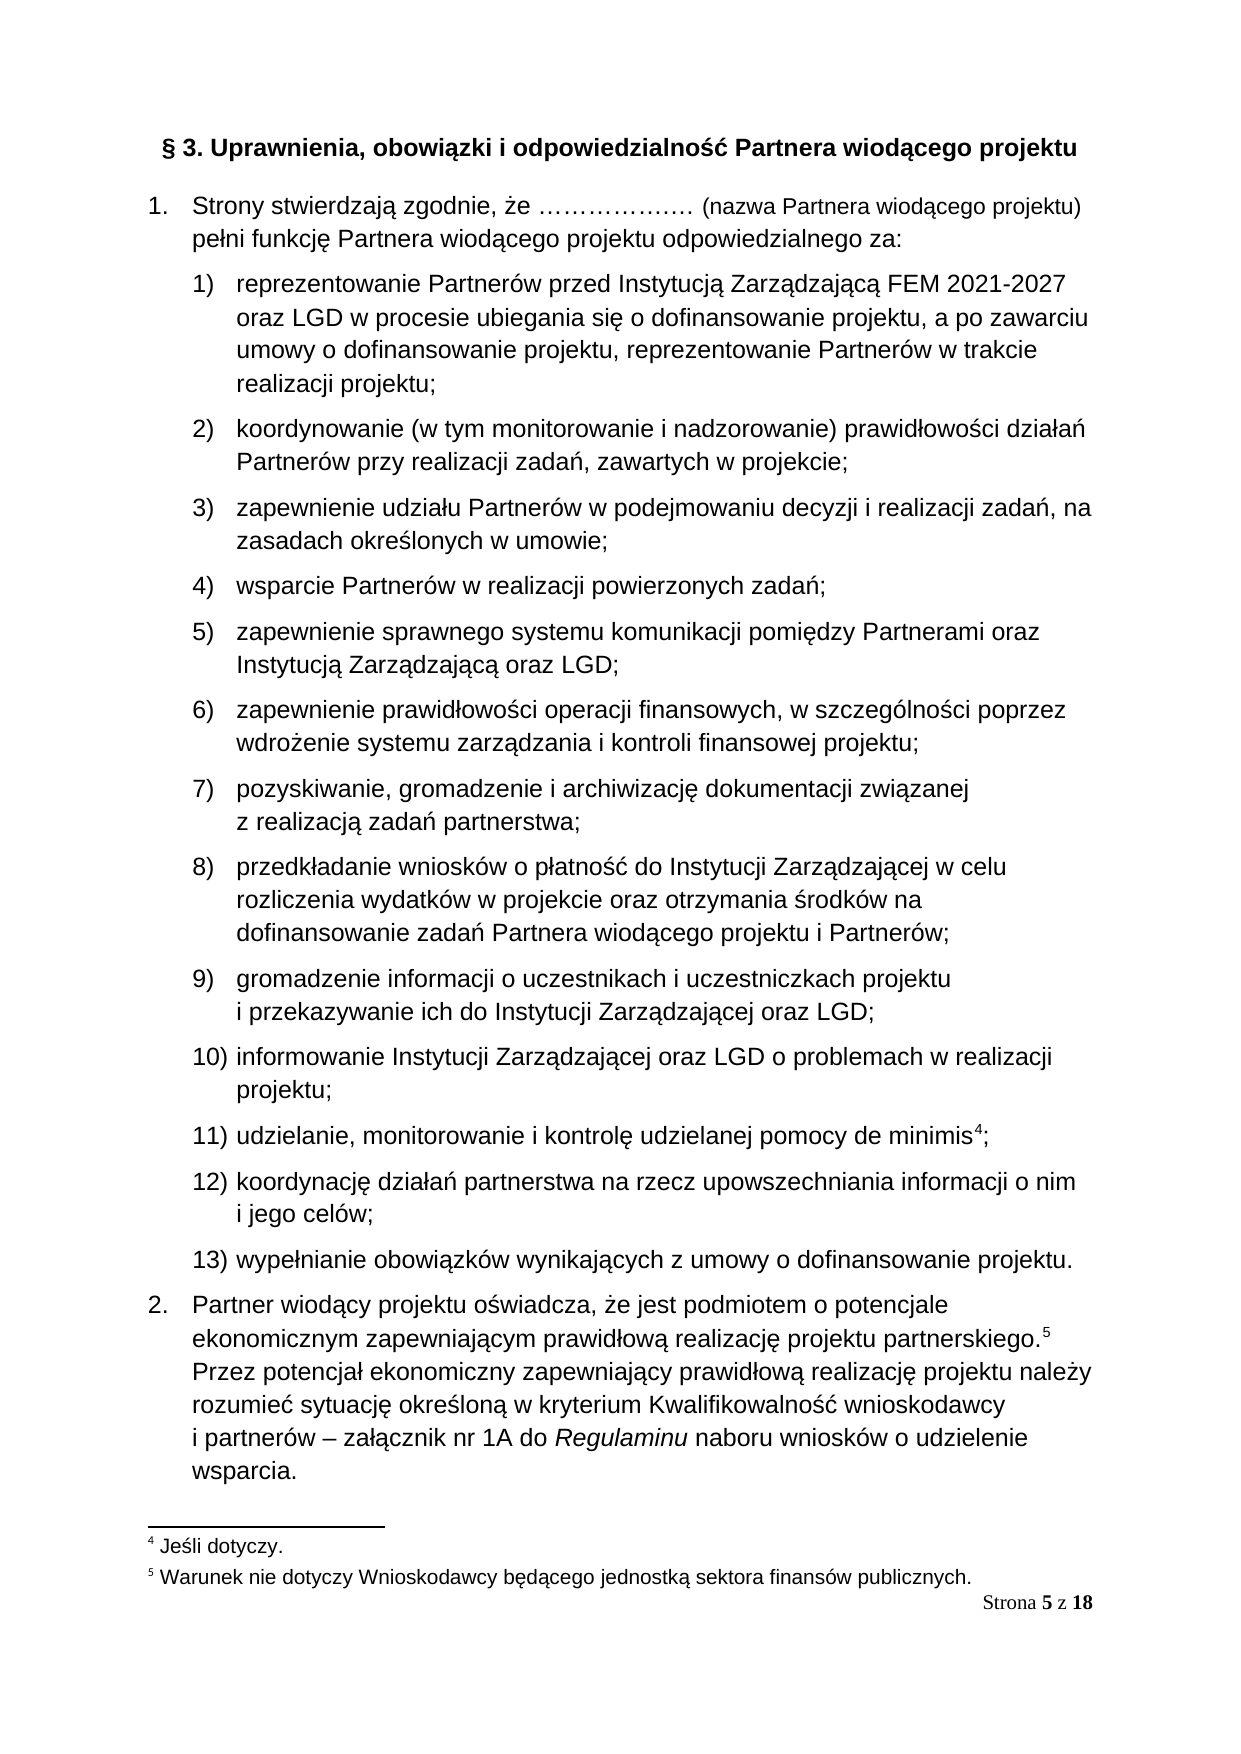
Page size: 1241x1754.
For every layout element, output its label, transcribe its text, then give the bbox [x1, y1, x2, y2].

subtitle § 3. Uprawnienia, obowiązki i odpowiedzialność Partnera wiodącego projektu [148, 133, 1093, 162]
list zapewnienie sprawnego systemu komunikacji pomiędzy Partnerami oraz Instytucją Zarządzającą oraz LGD; [192, 617, 1093, 678]
list zapewnienie udziału Partnerów w podejmowaniu decyzji i realizacji zadań, na zasadach określonych w umowie; [192, 493, 1093, 554]
list koordynację działań partnerstwa na rzecz upowszechniania informacji o nim i jego celów; [192, 1166, 1093, 1228]
list gromadzenie informacji o uczestnikach i uczestniczkach projektu i przekazywanie ich do Instytucji Zarządzającej oraz LGD; [192, 964, 1093, 1026]
list pozyskiwanie, gromadzenie i archiwizację dokumentacji związanej z realizacją zadań partnerstwa; [192, 774, 1093, 836]
list koordynowanie (w tym monitorowanie i nadzorowanie) prawidłowości działań Partnerów przy realizacji zadań, zawartych w projekcie; [192, 414, 1093, 476]
list Strony stwierdzają zgodnie, że …………….… (nazwa Partnera wiodącego projektu) pełni funkcję Partnera wiodącego projektu odpowiedzialnego za: [148, 191, 1093, 253]
list wypełnianie obowiązków wynikających z umowy o dofinansowanie projektu. [192, 1245, 1093, 1274]
list wsparcie Partnerów w realizacji powierzonych zadań; [192, 571, 1093, 600]
list zapewnienie prawidłowości operacji finansowych, w szczególności poprzez wdrożenie systemu zarządzania i kontroli finansowej projektu; [192, 695, 1093, 757]
list reprezentowanie Partnerów przed Instytucją Zarządzającą FEM 2021-2027 oraz LGD w procesie ubiegania się o dofinansowanie projektu, a po zawarciu umowy o dofinansowanie projektu, reprezentowanie Partnerów w trakcie realizacji projektu; [192, 269, 1093, 397]
list przedkładanie wniosków o płatność do Instytucji Zarządzającej w celu rozliczenia wydatków w projekcie oraz otrzymania środków na dofinansowanie zadań Partnera wiodącego projektu i Partnerów; [192, 852, 1093, 947]
list udzielanie, monitorowanie i kontrolę udzielanej pomocy de minimis; [192, 1121, 1093, 1150]
list Partner wiodący projektu oświadcza, że jest podmiotem o potencjale ekonomicznym zapewniającym prawidłową realizację projektu partnerskiego. Przez potencjał ekonomiczny zapewniający prawidłową realizację projektu należy rozumieć sytuację określoną w kryterium Kwalifikowalność wnioskodawcy i partnerów – załącznik nr 1A do Regulaminu naboru wniosków o udzielenie wsparcia. [148, 1291, 1093, 1484]
list informowanie Instytucji Zarządzającej oraz LGD o problemach w realizacji projektu; [192, 1042, 1093, 1104]
